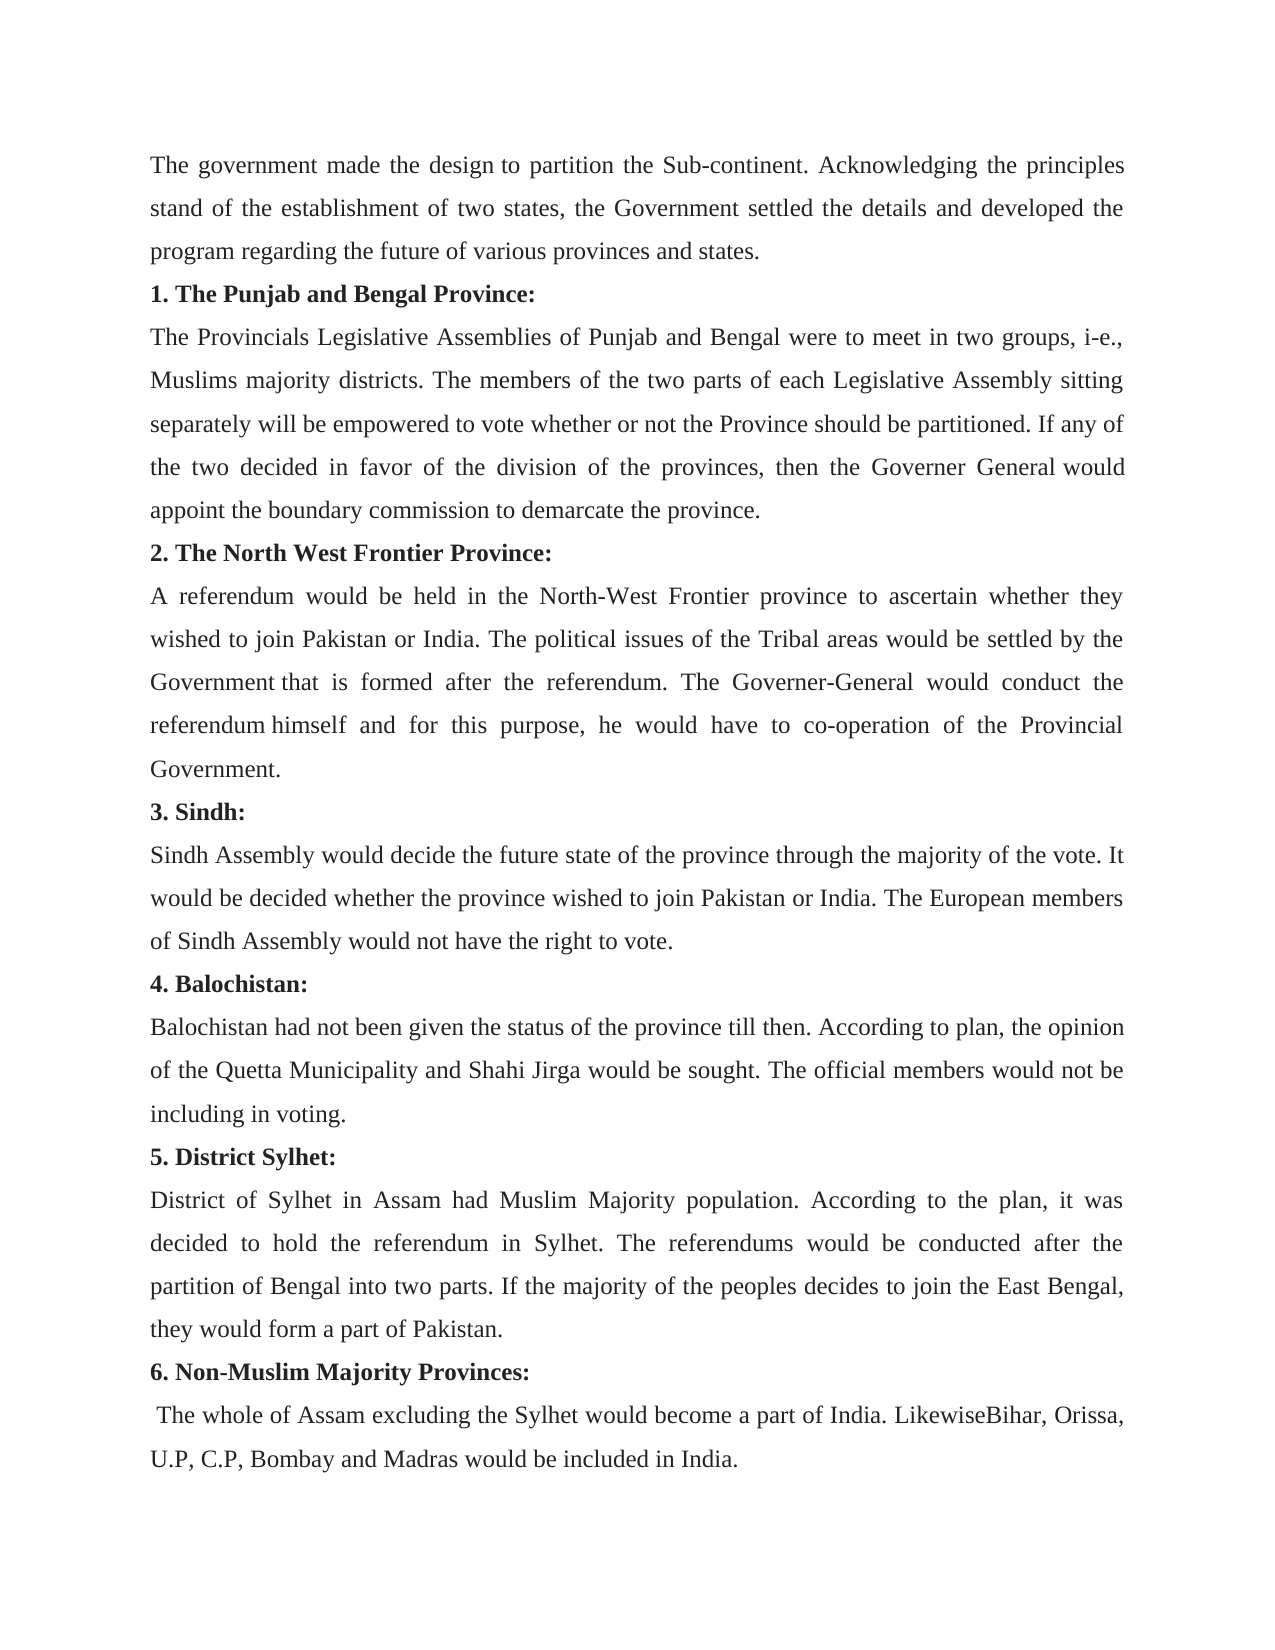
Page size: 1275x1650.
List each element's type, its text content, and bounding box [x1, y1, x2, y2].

text 1. The Punjab and Bengal Province: [150, 279, 1125, 308]
text 6. Non-Muslim Majority Provinces: [150, 1357, 1125, 1386]
text 3. Sindh: [150, 797, 1125, 826]
text 4. Balochistan: [150, 969, 1125, 998]
text 5. District Sylhet: [150, 1142, 1125, 1171]
text The whole of Assam excluding the Sylhet would become a part of India. LikewiseBihar, Orissa, U.P, C.P, Bombay and Madras would be included in India. [150, 1401, 1125, 1472]
text Sindh Assembly would decide the future state of the province through the majority of the vote. It would be decided whether the province wished to join Pakistan or India. The European members of Sindh Assembly would not have the right to vote. [150, 840, 1125, 955]
text The Provincials Legislative Assemblies of Punjab and Bengal were to meet in two groups, i-e., Muslims majority districts. The members of the two parts of each Legislative Assembly sitting separately will be empowered to vote whether or not the Province should be partitioned. If any of the two decided in favor of the division of the provinces, then the Governer General would appoint the boundary commission to demarcate the province. [150, 322, 1125, 524]
text Balochistan had not been given the status of the province till then. According to plan, the opinion of the Quetta Municipality and Shahi Jirga would be sought. The official members would not be including in voting. [150, 1012, 1125, 1127]
text The government made the design to partition the Sub-continent. Acknowledging the principles stand of the establishment of two states, the Government settled the details and developed the program regarding the future of various provinces and states. [150, 150, 1125, 265]
text A referendum would be held in the North-West Frontier province to ascertain whether they wished to join Pakistan or India. The political issues of the Tribal areas would be settled by the Government that is formed after the referendum. The Governer-General would conduct the referendum himself and for this purpose, he would have to co-operation of the Provincial Government. [150, 581, 1125, 782]
text District of Sylhet in Assam had Muslim Majority population. According to the plan, it was decided to hold the referendum in Sylhet. The referendums would be conducted after the partition of Bengal into two parts. If the majority of the peoples decides to join the East Bengal, they would form a part of Pakistan. [150, 1185, 1125, 1343]
text 2. The North West Frontier Province: [150, 538, 1125, 567]
